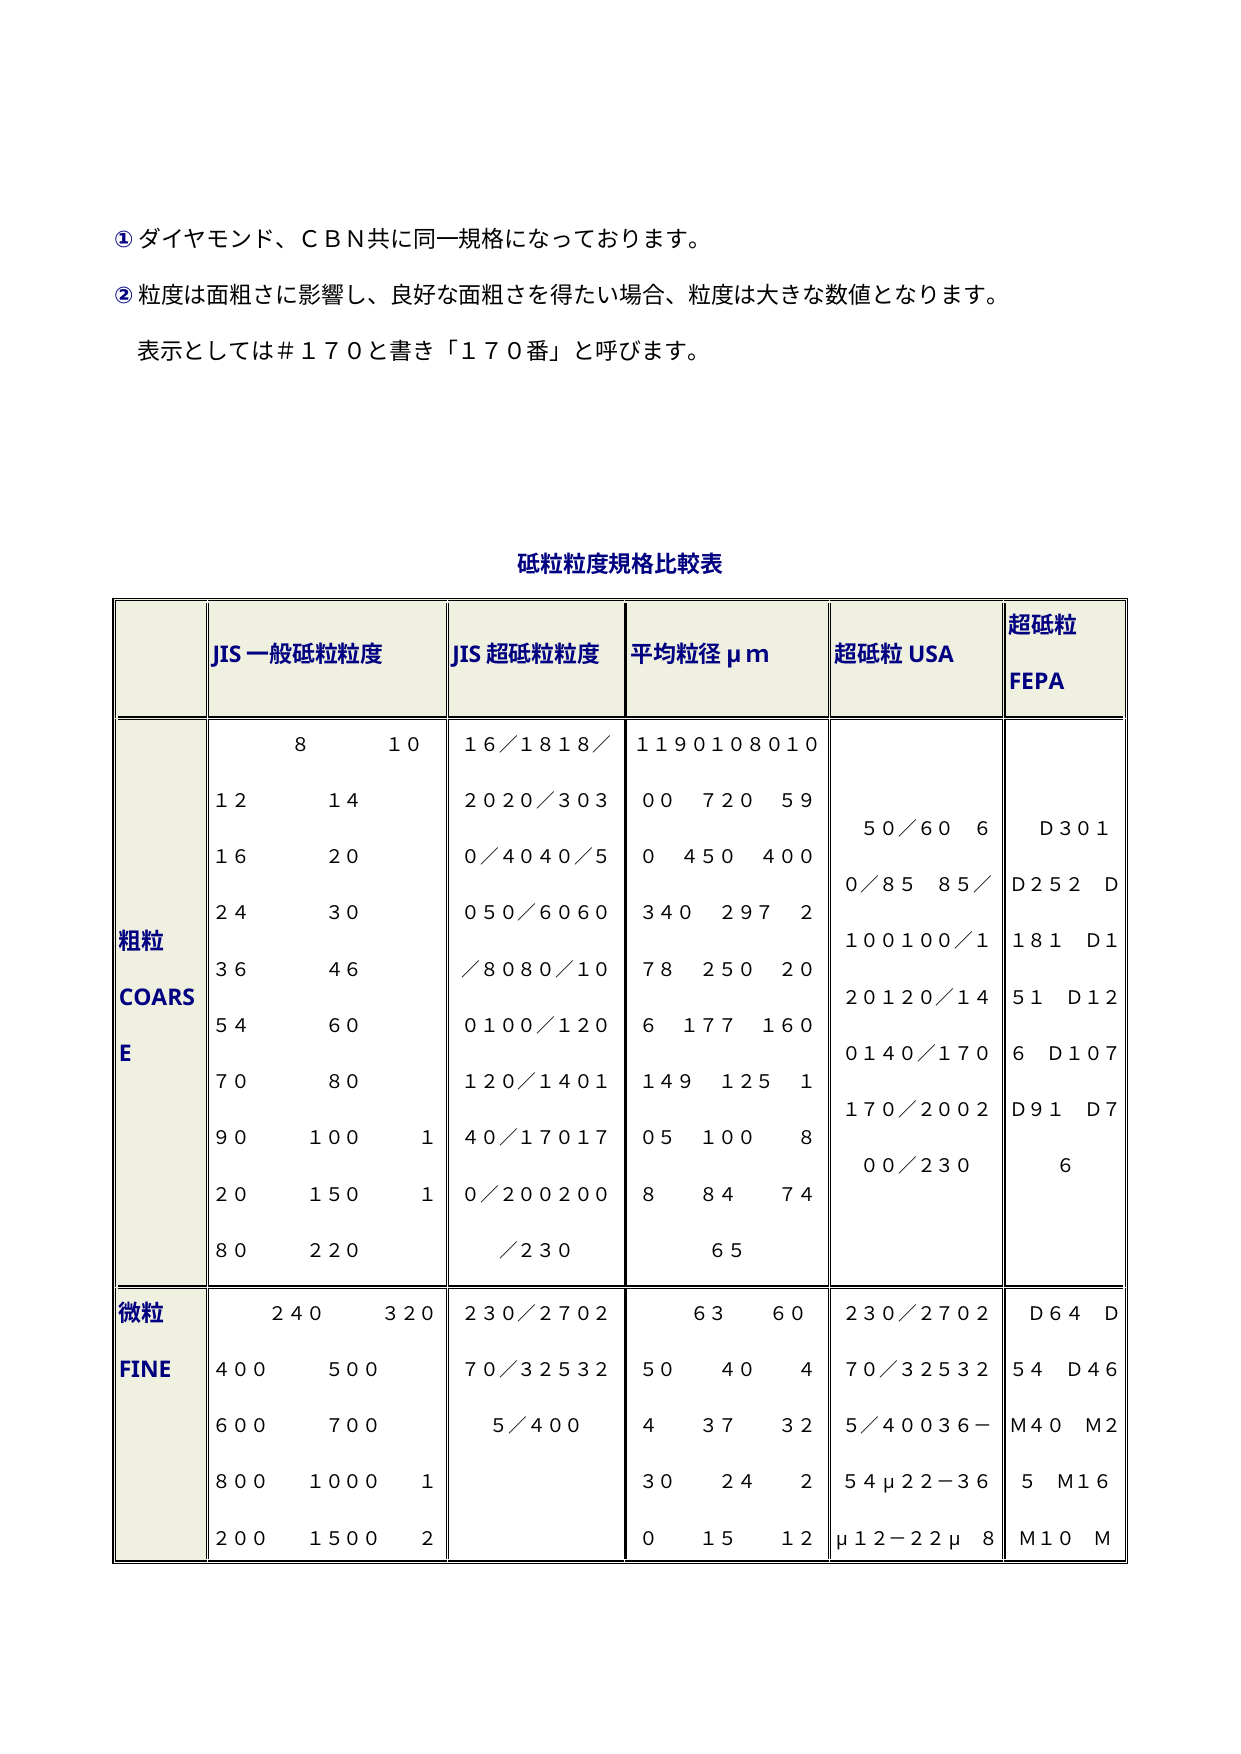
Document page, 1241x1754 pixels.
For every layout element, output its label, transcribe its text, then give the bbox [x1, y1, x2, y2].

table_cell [112, 217, 1128, 382]
table_cell 砥粒粒度規格比較表 FEPA:Federation of European Producers of Abrasive Products [112, 383, 1128, 598]
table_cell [114, 599, 1127, 1563]
